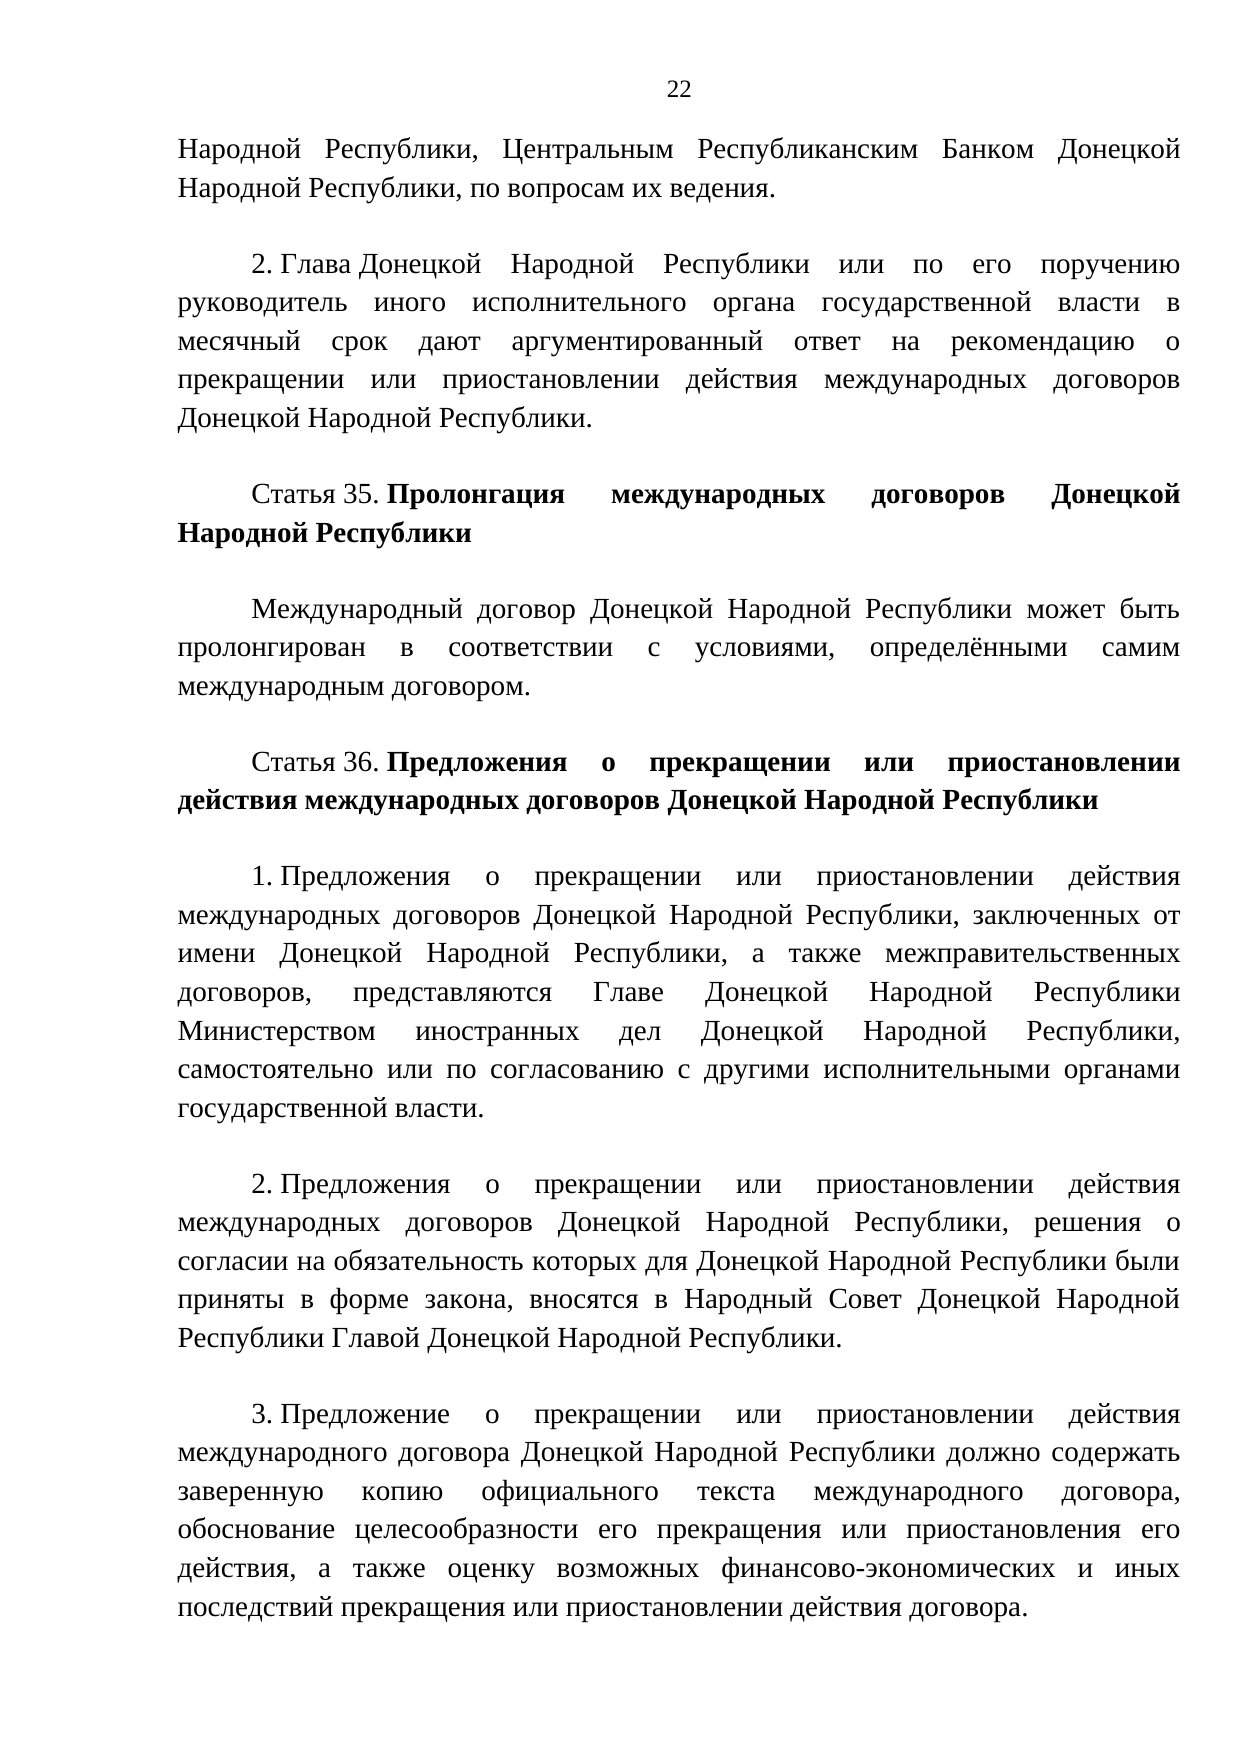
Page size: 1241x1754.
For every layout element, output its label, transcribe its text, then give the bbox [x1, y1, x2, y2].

text Международный договор Донецкой Народной Республики может быть пролонгирован в соответствии с условиями, определёнными самим международным договором. [177, 591, 1181, 701]
text 2. Предложения о прекращении или приостановлении действия международных договоров Донецкой Народной Республики, решения о согласии на обязательность которых для Донецкой Народной Республики были приняты в форме закона, вносятся в Народный Совет Донецкой Народной Республики Главой Донецкой Народной Республики. [177, 1166, 1181, 1353]
text 2. Глава Донецкой Народной Республики или по его поручению руководитель иного исполнительного органа государственной власти в месячный срок дают аргументированный ответ на рекомендацию о прекращении или приостановлении действия международных договоров Донецкой Народной Республики. [177, 246, 1181, 434]
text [177, 131, 1181, 203]
text Статья 35. Пролонгация международных договоров Донецкой Народной Республики [177, 476, 1181, 548]
text 3. Предложение о прекращении или приостановлении действия международного договора Донецкой Народной Республики должно содержать заверенную копию официального текста международного договора, обоснование целесообразности его прекращения или приостановления его действия, а также оценку возможных финансово-экономических и иных последствий прекращения или приостановлении действия договора. [177, 1396, 1181, 1622]
text Статья 36. Предложения о прекращении или приостановлении действия международных договоров Донецкой Народной Республики [177, 744, 1181, 816]
text 1. Предложения о прекращении или приостановлении действия международных договоров Донецкой Народной Республики, заключенных от имени Донецкой Народной Республики, а также межправительственных договоров, представляются Главе Донецкой Народной Республики Министерством иностранных дел Донецкой Народной Республики, самостоятельно или по согласованию с другими исполнительными органами государственной власти. [177, 858, 1181, 1123]
